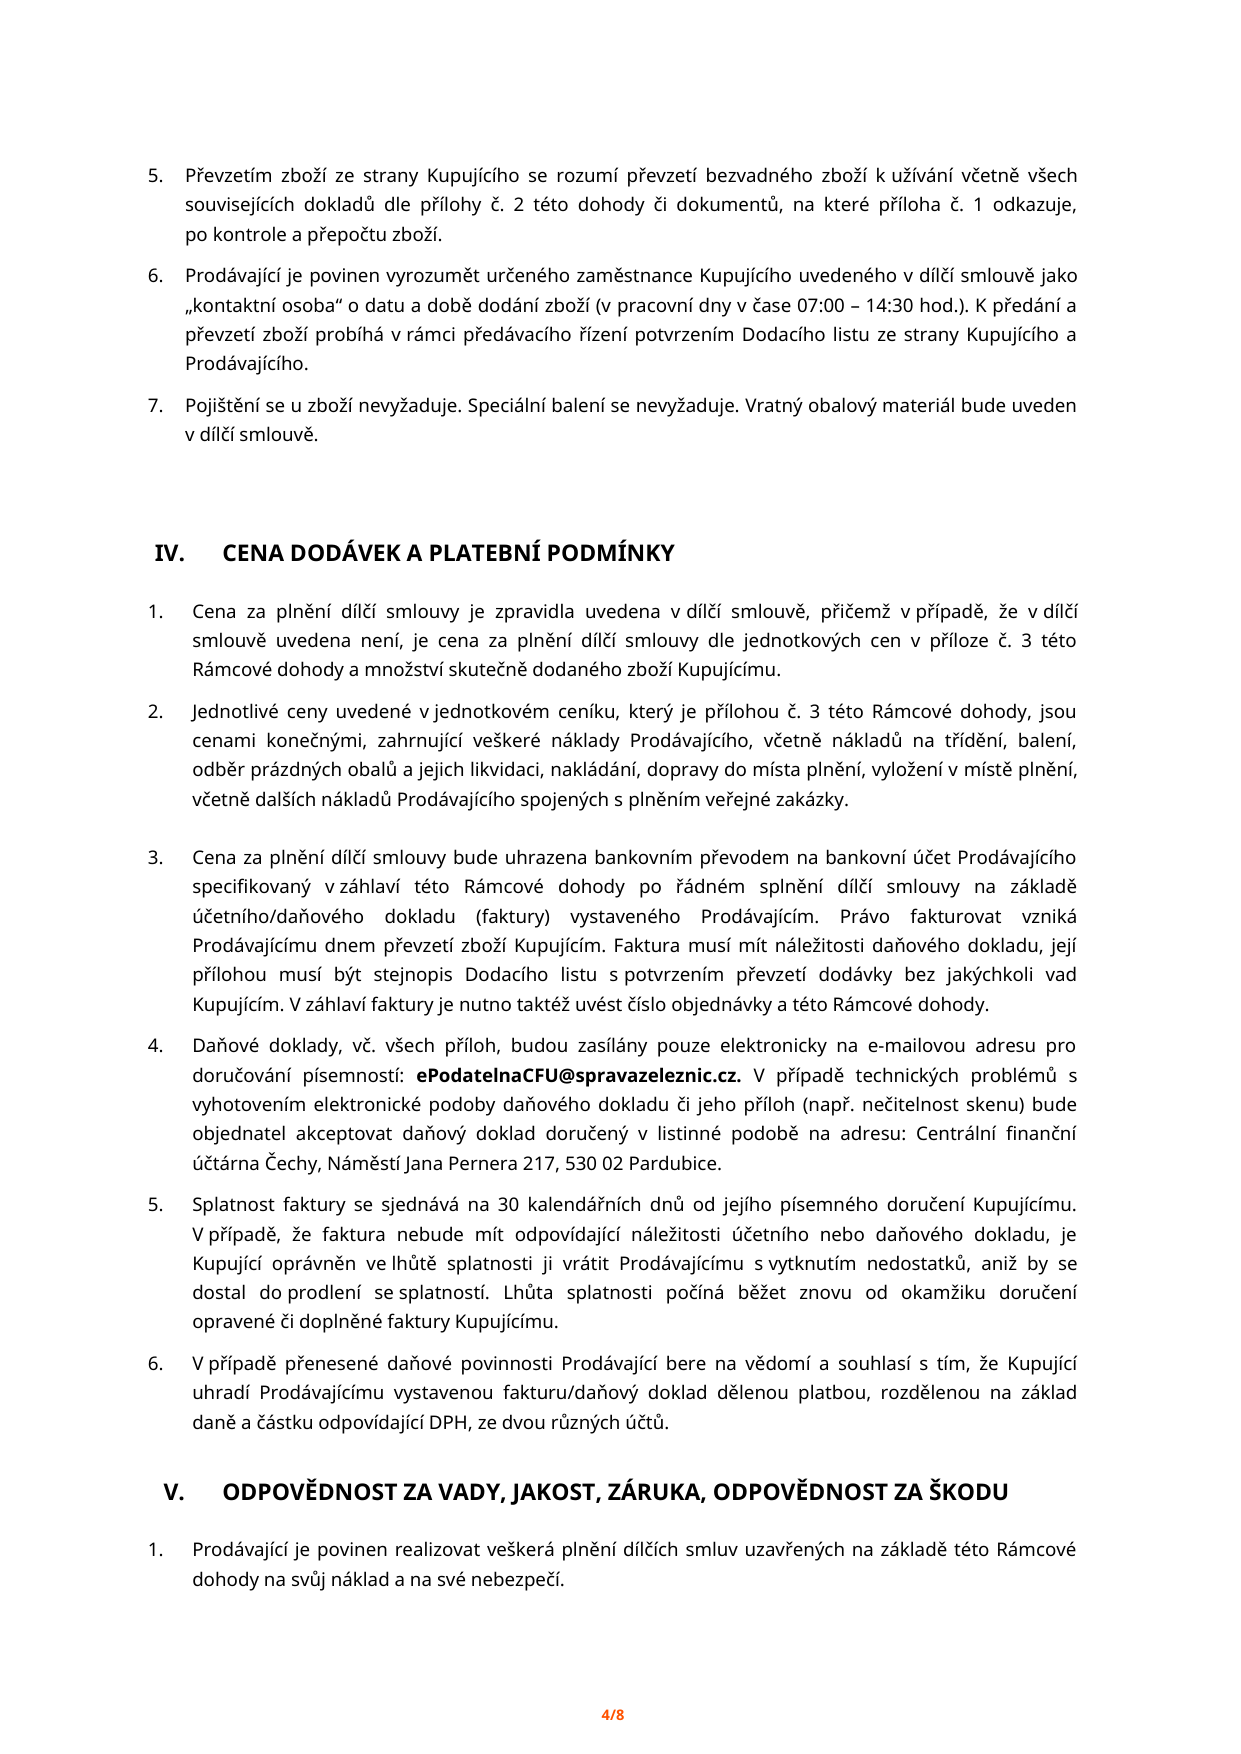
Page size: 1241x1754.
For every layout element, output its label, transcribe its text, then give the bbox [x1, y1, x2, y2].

list ODPOVĚDNOST ZA VADY, JAKOST, ZÁRUKA, ODPOVĚDNOST ZA ŠKODU [185, 1476, 1078, 1507]
list Cena za plnění dílčí smlouvy bude uhrazena bankovním převodem na bankovní účet Prodávajícího specifikovaný v záhlaví této Rámcové dohody po řádném splnění dílčí smlouvy na základě účetního/daňového dokladu (faktury) vystaveného Prodávajícím. Právo fakturovat vzniká Prodávajícímu dnem převzetí zboží Kupujícím. Faktura musí mít náležitosti daňového dokladu, její přílohou musí být stejnopis Dodacího listu s potvrzením převzetí dodávky bez jakýchkoli vad Kupujícím. V záhlaví faktury je nutno taktéž uvést číslo objednávky a této Rámcové dohody. [148, 844, 1078, 1016]
subtitle Pojištění se u zboží nevyžaduje. Speciální balení se nevyžaduje. Vratný obalový materiál bude uveden v dílčí smlouvě. [148, 392, 1078, 447]
subtitle Cena za plnění dílčí smlouvy je zpravidla uvedena v dílčí smlouvě, přičemž v případě, že v dílčí smlouvě uvedena není, je cena za plnění dílčí smlouvy dle jednotkových cen v příloze č. 3 této Rámcové dohody a množství skutečně dodaného zboží Kupujícímu. [148, 598, 1078, 682]
list Převzetím zboží ze strany Kupujícího se rozumí převzetí bezvadného zboží k užívání včetně všech souvisejících dokladů dle přílohy č. 2 této dohody či dokumentů, na které příloha č. 1 odkazuje, po kontrole a přepočtu zboží. [148, 162, 1078, 247]
subtitle Daňové doklady, vč. všech příloh, budou zasílány pouze elektronicky na e-mailovou adresu pro doručování písemností: ePodatelnaCFU@spravazeleznic.cz. V případě technických problémů s vyhotovením elektronické podoby daňového dokladu či jeho příloh (např. nečitelnost skenu) bude objednatel akceptovat daňový doklad doručený v listinné podobě na adresu: Centrální finanční účtárna Čechy, Náměstí Jana Pernera 217, 530 02 Pardubice. [148, 1033, 1078, 1175]
subtitle V případě přenesené daňové povinnosti Prodávající bere na vědomí a souhlasí s tím, že Kupující uhradí Prodávajícímu vystavenou fakturu/daňový doklad dělenou platbou, rozdělenou na základ daně a částku odpovídající DPH, ze dvou různých účtů. [148, 1350, 1078, 1434]
subtitle Prodávající je povinen vyrozumět určeného zaměstnance Kupujícího uvedeného v dílčí smlouvě jako „kontaktní osoba“ o datu a době dodání zboží (v pracovní dny v čase 07:00 – 14:30 hod.). K předání a převzetí zboží probíhá v rámci předávacího řízení potvrzením Dodacího listu ze strany Kupujícího a Prodávajícího. [148, 263, 1078, 376]
list Jednotlivé ceny uvedené v jednotkovém ceníku, který je přílohou č. 3 této Rámcové dohody, jsou cenami konečnými, zahrnující veškeré náklady Prodávajícího, včetně nákladů na třídění, balení, odběr prázdných obalů a jejich likvidaci, nakládání, dopravy do místa plnění, vyložení v místě plnění, včetně dalších nákladů Prodávajícího spojených s plněním veřejné zakázky. [148, 698, 1078, 812]
list Prodávající je povinen realizovat veškerá plnění dílčích smluv uzavřených na základě této Rámcové dohody na svůj náklad a na své nebezpečí. [148, 1537, 1078, 1591]
list CENA DODÁVEK A PLATEBNÍ PODMÍNKY [185, 537, 1078, 568]
subtitle Splatnost faktury se sjednává na 30 kalendářních dnů od jejího písemného doručení Kupujícímu. V případě, že faktura nebude mít odpovídající náležitosti účetního nebo daňového dokladu, je Kupující oprávněn ve lhůtě splatnosti ji vrátit Prodávajícímu s vytknutím nedostatků, aniž by se dostal do prodlení se splatností. Lhůta splatnosti počíná běžet znovu od okamžiku doručení opravené či doplněné faktury Kupujícímu. [148, 1192, 1078, 1334]
